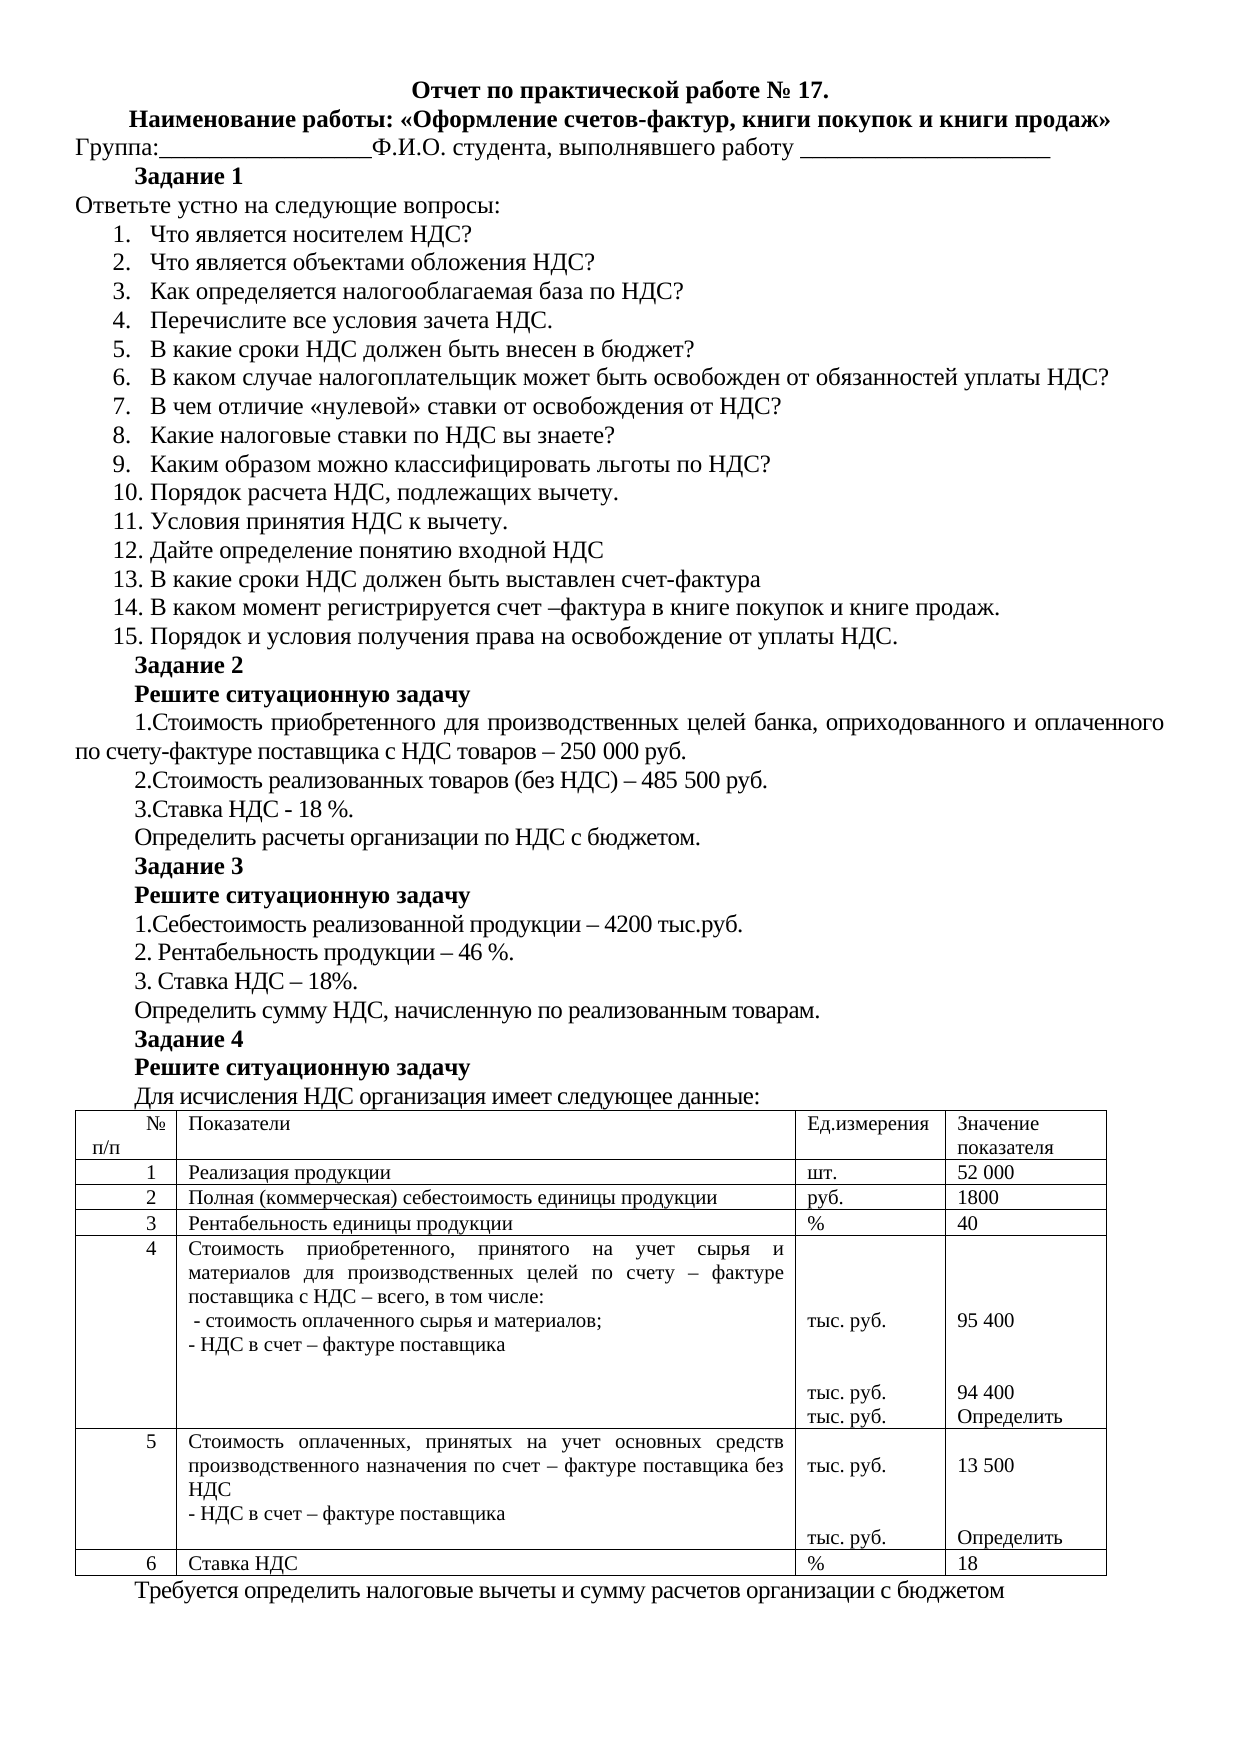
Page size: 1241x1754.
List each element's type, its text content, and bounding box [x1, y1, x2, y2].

table_cell 52 000 [946, 1160, 1106, 1184]
text Для исчисления НДС организация имеет следующее данные: [75, 1081, 1165, 1110]
text 1.Себестоимость реализованной продукции – 4200 тыс.руб. [75, 909, 1165, 937]
table_cell Рентабельность единицы продукции [177, 1210, 795, 1234]
list Условия принятия НДС к вычету. [112, 506, 1165, 535]
text Задание 2 [75, 650, 1165, 679]
table_cell 3 [76, 1210, 176, 1234]
list В каком момент регистрируется счет –фактура в книге покупок и книге продаж. [112, 592, 1165, 621]
table_cell 4 [76, 1236, 176, 1428]
text Определить сумму НДС, начисленную по реализованным товарам. [75, 995, 1165, 1024]
table_cell 5 [76, 1429, 176, 1549]
table_cell тыс. руб. тыс. руб. [796, 1429, 945, 1549]
text Решите ситуационную задачу [75, 880, 1165, 909]
table_header № п/п [76, 1111, 176, 1159]
table_cell руб. [796, 1185, 945, 1209]
table_cell 6 [76, 1550, 176, 1574]
text 2.Стоимость реализованных товаров (без НДС) – 485 500 руб. [75, 765, 1165, 794]
list Каким образом можно классифицировать льготы по НДС? [112, 449, 1165, 477]
list Какие налоговые ставки по НДС вы знаете? [112, 420, 1165, 449]
subtitle Наименование работы: «Оформление счетов-фактур, книги покупок и книги продаж» [75, 104, 1165, 132]
text 3. Ставка НДС – 18%. [75, 966, 1165, 995]
list Порядок и условия получения права на освобождение от уплаты НДС. [112, 621, 1165, 650]
table_cell Реализация продукции [177, 1160, 795, 1184]
text Задание 4 [75, 1024, 1165, 1052]
text Требуется определить налоговые вычеты и сумму расчетов организации с бюджетом [75, 1576, 1165, 1604]
table_cell 95 400 94 400 Определить [946, 1236, 1106, 1428]
text 3.Ставка НДС - 18 %. [75, 794, 1165, 822]
list Дайте определение понятию входной НДС [112, 535, 1165, 564]
table_header Ед.измерения [796, 1111, 945, 1159]
table_cell Полная (коммерческая) себестоимость единицы продукции [177, 1185, 795, 1209]
text 2. Рентабельность продукции – 46 %. [75, 937, 1165, 966]
text Определить расчеты организации по НДС с бюджетом. [75, 822, 1165, 851]
text Ответьте устно на следующие вопросы: [75, 190, 1165, 219]
list В каком случае налогоплательщик может быть освобожден от обязанностей уплаты НДС? [112, 362, 1165, 391]
table_cell 1 [76, 1160, 176, 1184]
text 1.Стоимость приобретенного для производственных целей банка, оприходованного и оплаченного по счету-фактуре поставщика с НДС товаров – 250 000 руб. [75, 707, 1165, 765]
text Решите ситуационную задачу [75, 1052, 1165, 1081]
list Что является носителем НДС? [112, 219, 1165, 247]
table_header Показатели [177, 1111, 795, 1159]
table_cell % [796, 1550, 945, 1574]
table_cell 40 [946, 1210, 1106, 1234]
table_cell 2 [76, 1185, 176, 1209]
table_cell шт. [796, 1160, 945, 1184]
table_cell 1800 [946, 1185, 1106, 1209]
list В чем отличие «нулевой» ставки от освобождения от НДС? [112, 391, 1165, 420]
text Задание 3 [75, 851, 1165, 880]
text Отчет по практической работе № 17. [75, 75, 1165, 104]
list Перечислите все условия зачета НДС. [112, 305, 1165, 334]
list В какие сроки НДС должен быть выставлен счет-фактура [112, 564, 1165, 592]
list В какие сроки НДС должен быть внесен в бюджет? [112, 334, 1165, 362]
text Группа:_________________Ф.И.О. студента, выполнявшего работу ____________________ [75, 132, 1165, 161]
list Что является объектами обложения НДС? [112, 247, 1165, 276]
list Порядок расчета НДС, подлежащих вычету. [112, 477, 1165, 506]
table_cell тыс. руб. тыс. руб. тыс. руб. [796, 1236, 945, 1428]
table_cell 18 [946, 1550, 1106, 1574]
table_cell % [796, 1210, 945, 1234]
table_cell Стоимость оплаченных, принятых на учет основных средств производственного назначения по счет – фактуре поставщика без НДС - НДС в счет – фактуре поставщика [177, 1429, 795, 1549]
text Решите ситуационную задачу [75, 679, 1165, 707]
table_cell Стоимость приобретенного, принятого на учет сырья и материалов для производственных целей по счету – фактуре поставщика с НДС – всего, в том числе: - стоимость оплаченного сырья и материалов; - НДС в счет – фактуре поставщика [177, 1236, 795, 1428]
text Задание 1 [75, 161, 1165, 190]
table_cell Ставка НДС [177, 1550, 795, 1574]
table_cell 13 500 Определить [946, 1429, 1106, 1549]
table_header Значение показателя [946, 1111, 1106, 1159]
list Как определяется налогооблагаемая база по НДС? [112, 276, 1165, 305]
